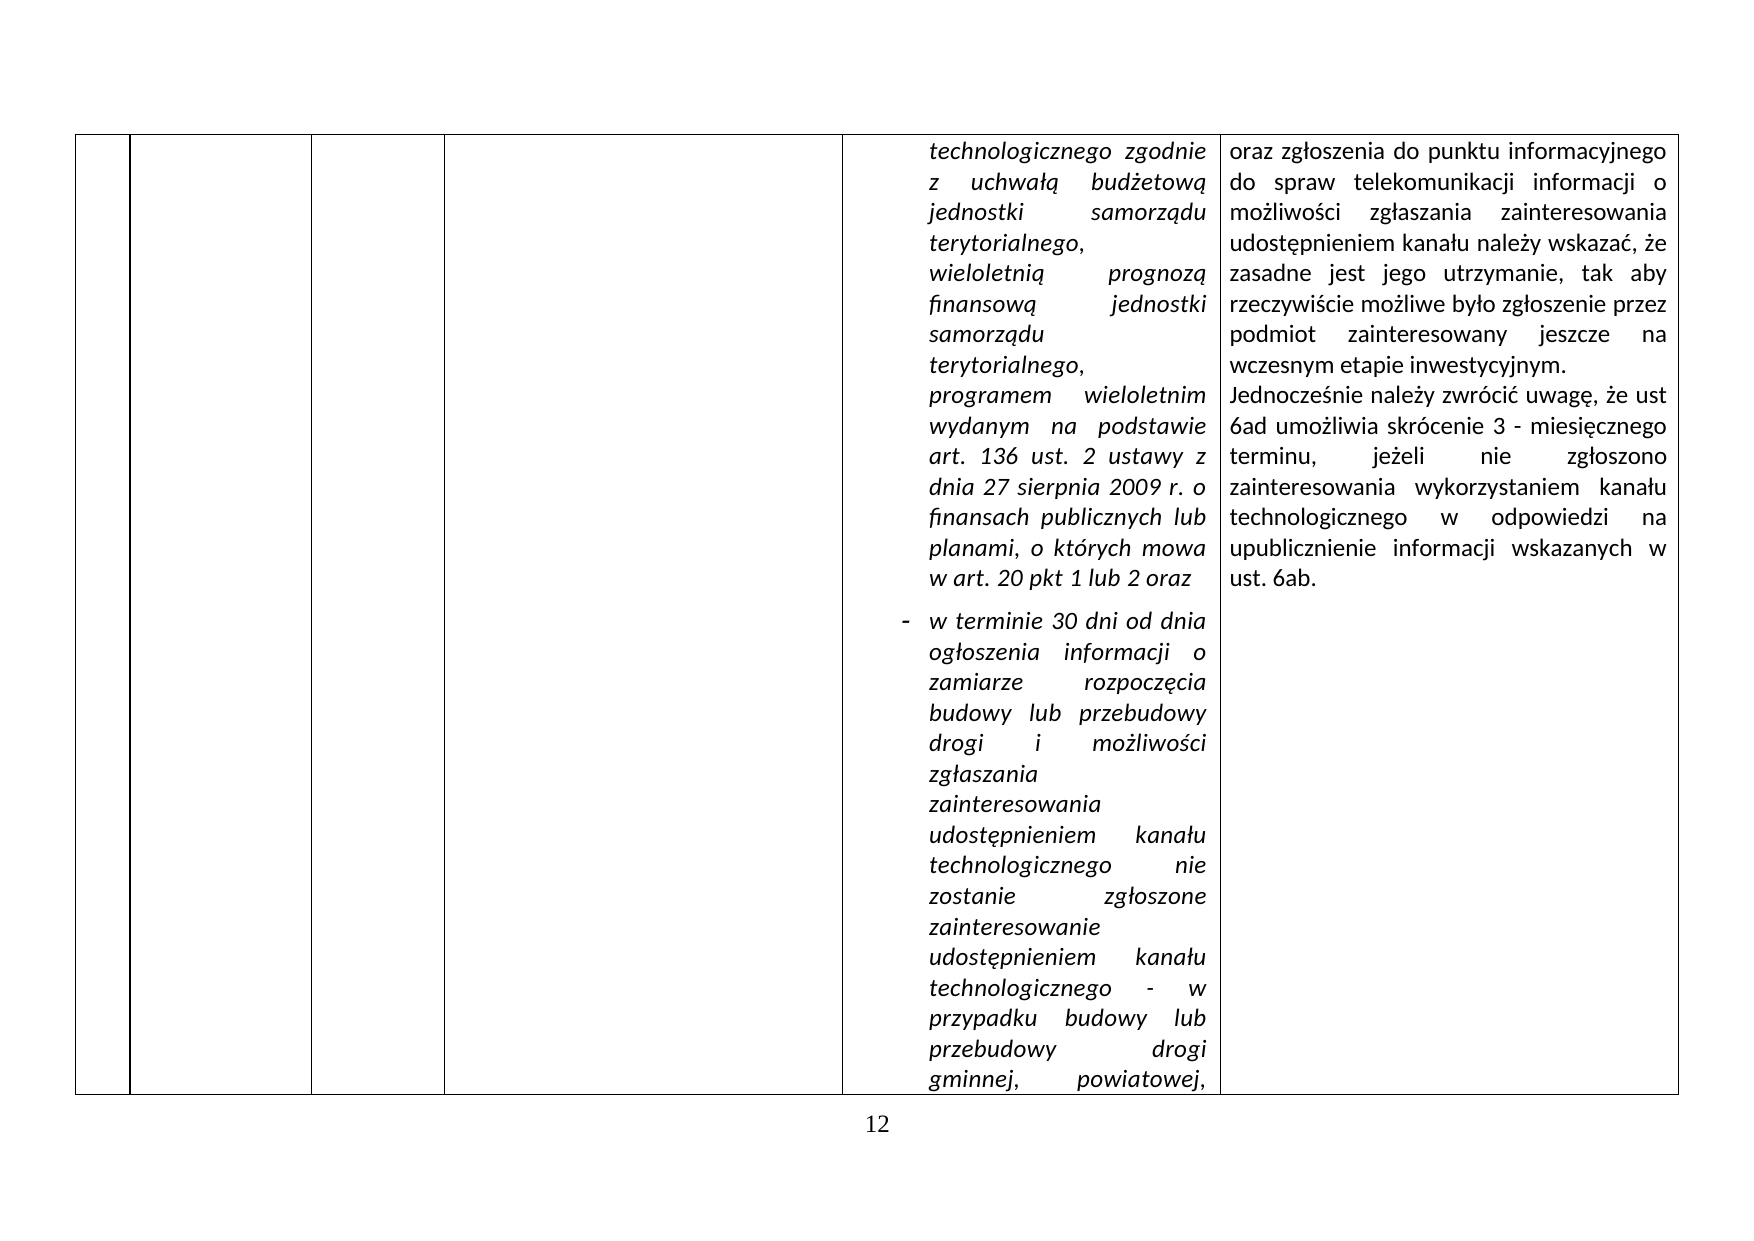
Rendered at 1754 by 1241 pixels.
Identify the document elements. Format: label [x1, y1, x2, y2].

table_cell [76, 135, 129, 1094]
table_cell [131, 135, 311, 1094]
table_cell [843, 135, 1220, 1094]
table_cell [445, 135, 842, 1094]
table_cell [312, 135, 444, 1094]
table_cell [1221, 135, 1678, 1094]
